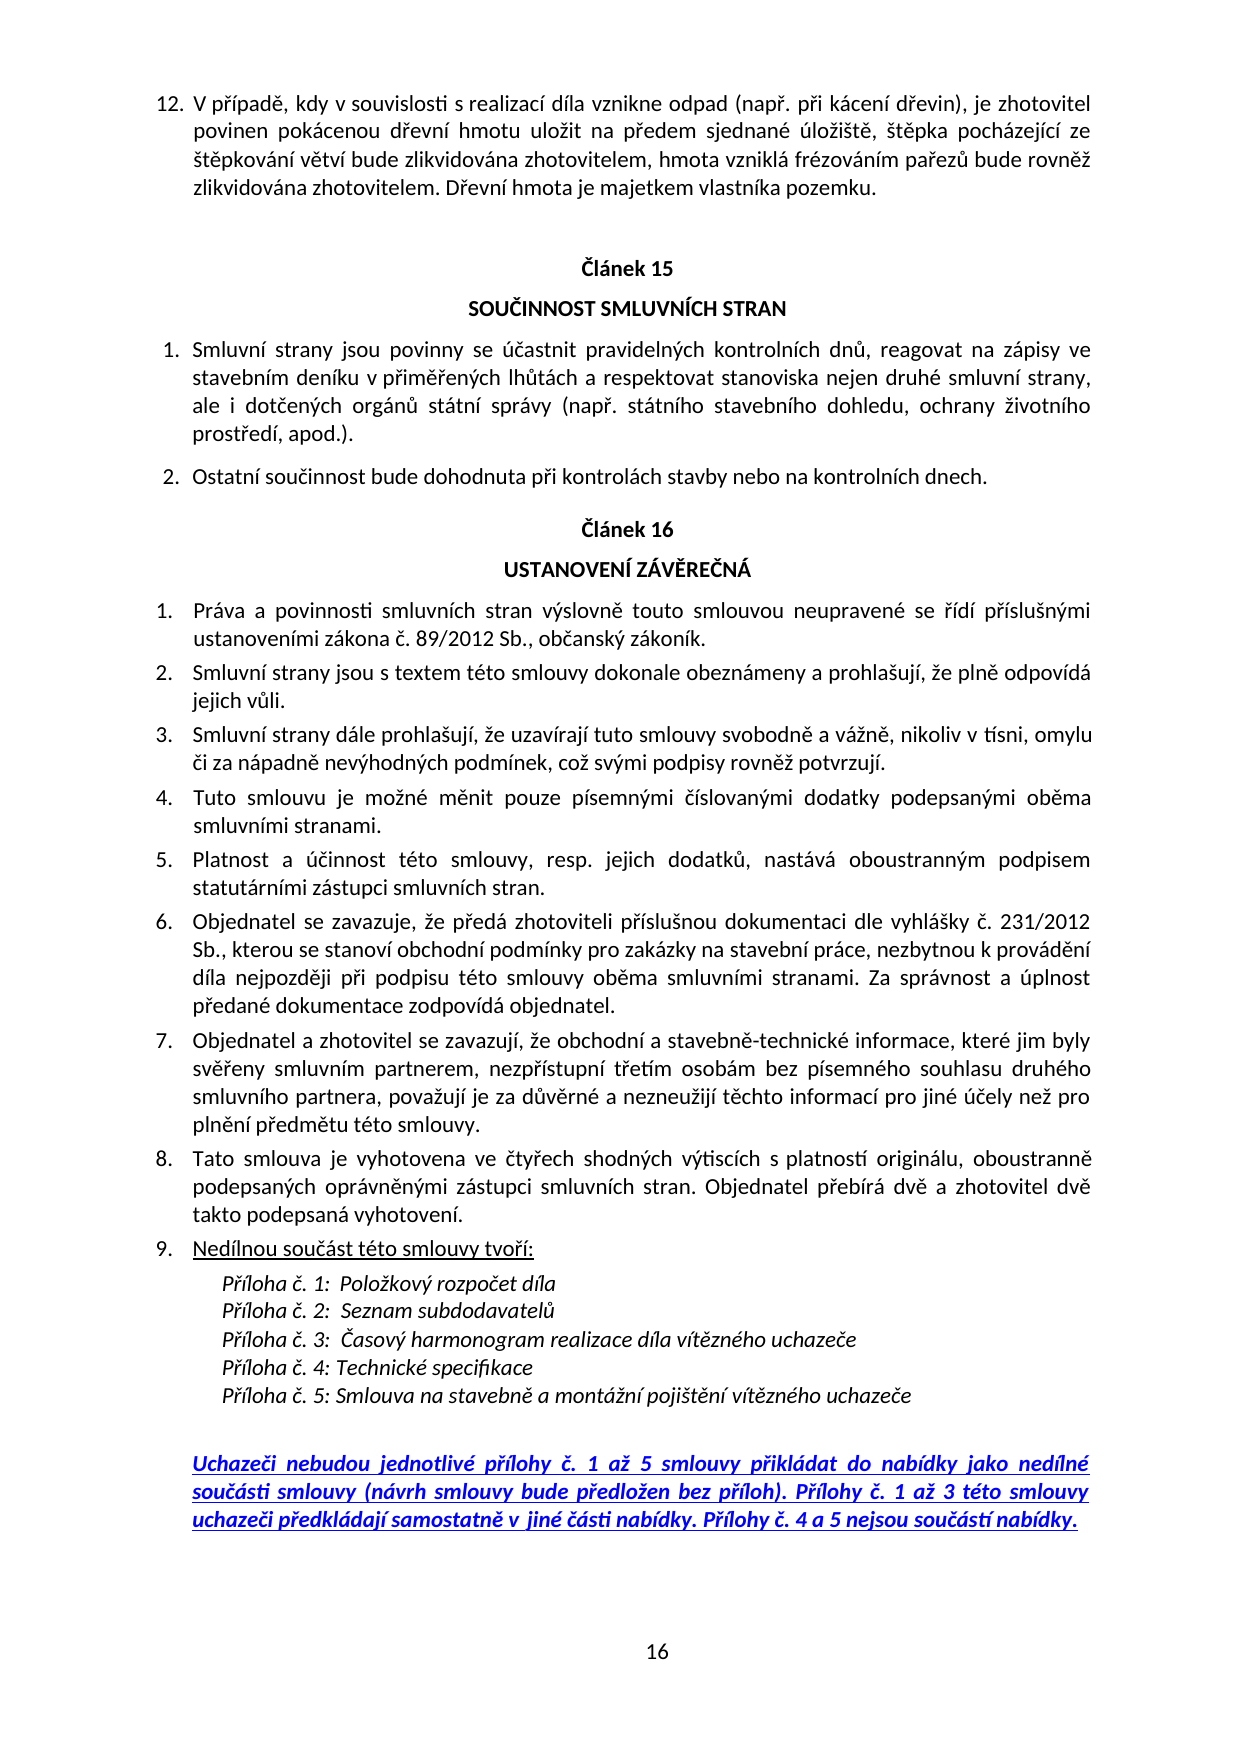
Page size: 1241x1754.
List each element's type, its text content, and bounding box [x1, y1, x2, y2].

list Tato smlouva je vyhotovena ve čtyřech shodných výtiscích s platností originálu, oboustranně podepsaných oprávněnými zástupci smluvních stran. Objednatel přebírá dvě a zhotovitel dvě takto podepsaná vyhotovení. [155, 1144, 1093, 1228]
text Součinnost smluvních stran [162, 294, 1093, 322]
list Ostatní součinnost bude dohodnuta při kontrolách stavby nebo na kontrolních dnech. [162, 462, 1093, 490]
list Objednatel se zavazuje, že předá zhotoviteli příslušnou dokumentaci dle vyhlášky č. 231/2012 Sb., kterou se stanoví obchodní podmínky pro zakázky na stavební práce, nezbytnou k provádění díla nejpozději při podpisu této smlouvy oběma smluvními stranami. Za správnost a úplnost předané dokumentace zodpovídá objednatel. [155, 907, 1093, 1019]
list Nedílnou součást této smlouvy tvoří: [155, 1234, 1093, 1262]
text Příloha č. 5: Smlouva na stavebně a montážní pojištění vítězného uchazeče [207, 1381, 1093, 1409]
subtitle Článek 16 [162, 515, 1093, 543]
text Příloha č. 1: Položkový rozpočet díla [207, 1269, 1093, 1297]
list Tuto smlouvu je možné měnit pouze písemnými číslovanými dodatky podepsanými oběma smluvními stranami. [156, 783, 1093, 839]
text Příloha č. 4: Technické specifikace [207, 1353, 1093, 1381]
text Uchazeči nebudou jednotlivé přílohy č. 1 až 5 smlouvy přikládat do nabídky jako nedílné součásti smlouvy (návrh smlouvy bude předložen bez příloh). Přílohy č. 1 až 3 této smlouvy uchazeči předkládají samostatně v jiné části nabídky. Přílohy č. 4 a 5 nejsou součástí nabídky. [192, 1449, 1093, 1533]
list Objednatel a zhotovitel se zavazují, že obchodní a stavebně-technické informace, které jim byly svěřeny smluvním partnerem, nezpřístupní třetím osobám bez písemného souhlasu druhého smluvního partnera, považují je za důvěrné a nezneužijí těchto informací pro jiné účely než pro plnění předmětu této smlouvy. [155, 1026, 1093, 1138]
list Smluvní strany jsou povinny se účastnit pravidelných kontrolních dnů, reagovat na zápisy ve stavebním deníku v přiměřených lhůtách a respektovat stanoviska nejen druhé smluvní strany, ale i dotčených orgánů státní správy (např. státního stavebního dohledu, ochrany životního prostředí, apod.). [162, 335, 1093, 447]
text Ustanovení závěrečná [162, 555, 1093, 583]
list Práva a povinnosti smluvních stran výslovně touto smlouvou neupravené se řídí příslušnými ustanoveními zákona č. 89/2012 Sb., občanský zákoník. [156, 596, 1093, 652]
list Platnost a účinnost této smlouvy, resp. jejich dodatků, nastává oboustranným podpisem statutárními zástupci smluvních stran. [155, 845, 1093, 901]
text Příloha č. 2: Seznam subdodavatelů [207, 1297, 1093, 1325]
list Smluvní strany dále prohlašují, že uzavírají tuto smlouvy svobodně a vážně, nikoliv v tísni, omylu či za nápadně nevýhodných podmínek, což svými podpisy rovněž potvrzují. [155, 721, 1093, 777]
subtitle Článek 15 [162, 254, 1093, 282]
list Smluvní strany jsou s textem této smlouvy dokonale obeznámeny a prohlašují, že plně odpovídá jejich vůli. [155, 658, 1093, 714]
text Příloha č. 3: Časový harmonogram realizace díla vítězného uchazeče [207, 1325, 1093, 1353]
list V případě, kdy v souvislosti s realizací díla vznikne odpad (např. při kácení dřevin), je zhotovitel povinen pokácenou dřevní hmotu uložit na předem sjednané úložiště, štěpka pocházející ze štěpkování větví bude zlikvidována zhotovitelem, hmota vzniklá frézováním pařezů bude rovněž zlikvidována zhotovitelem. Dřevní hmota je majetkem vlastníka pozemku. [156, 89, 1093, 201]
